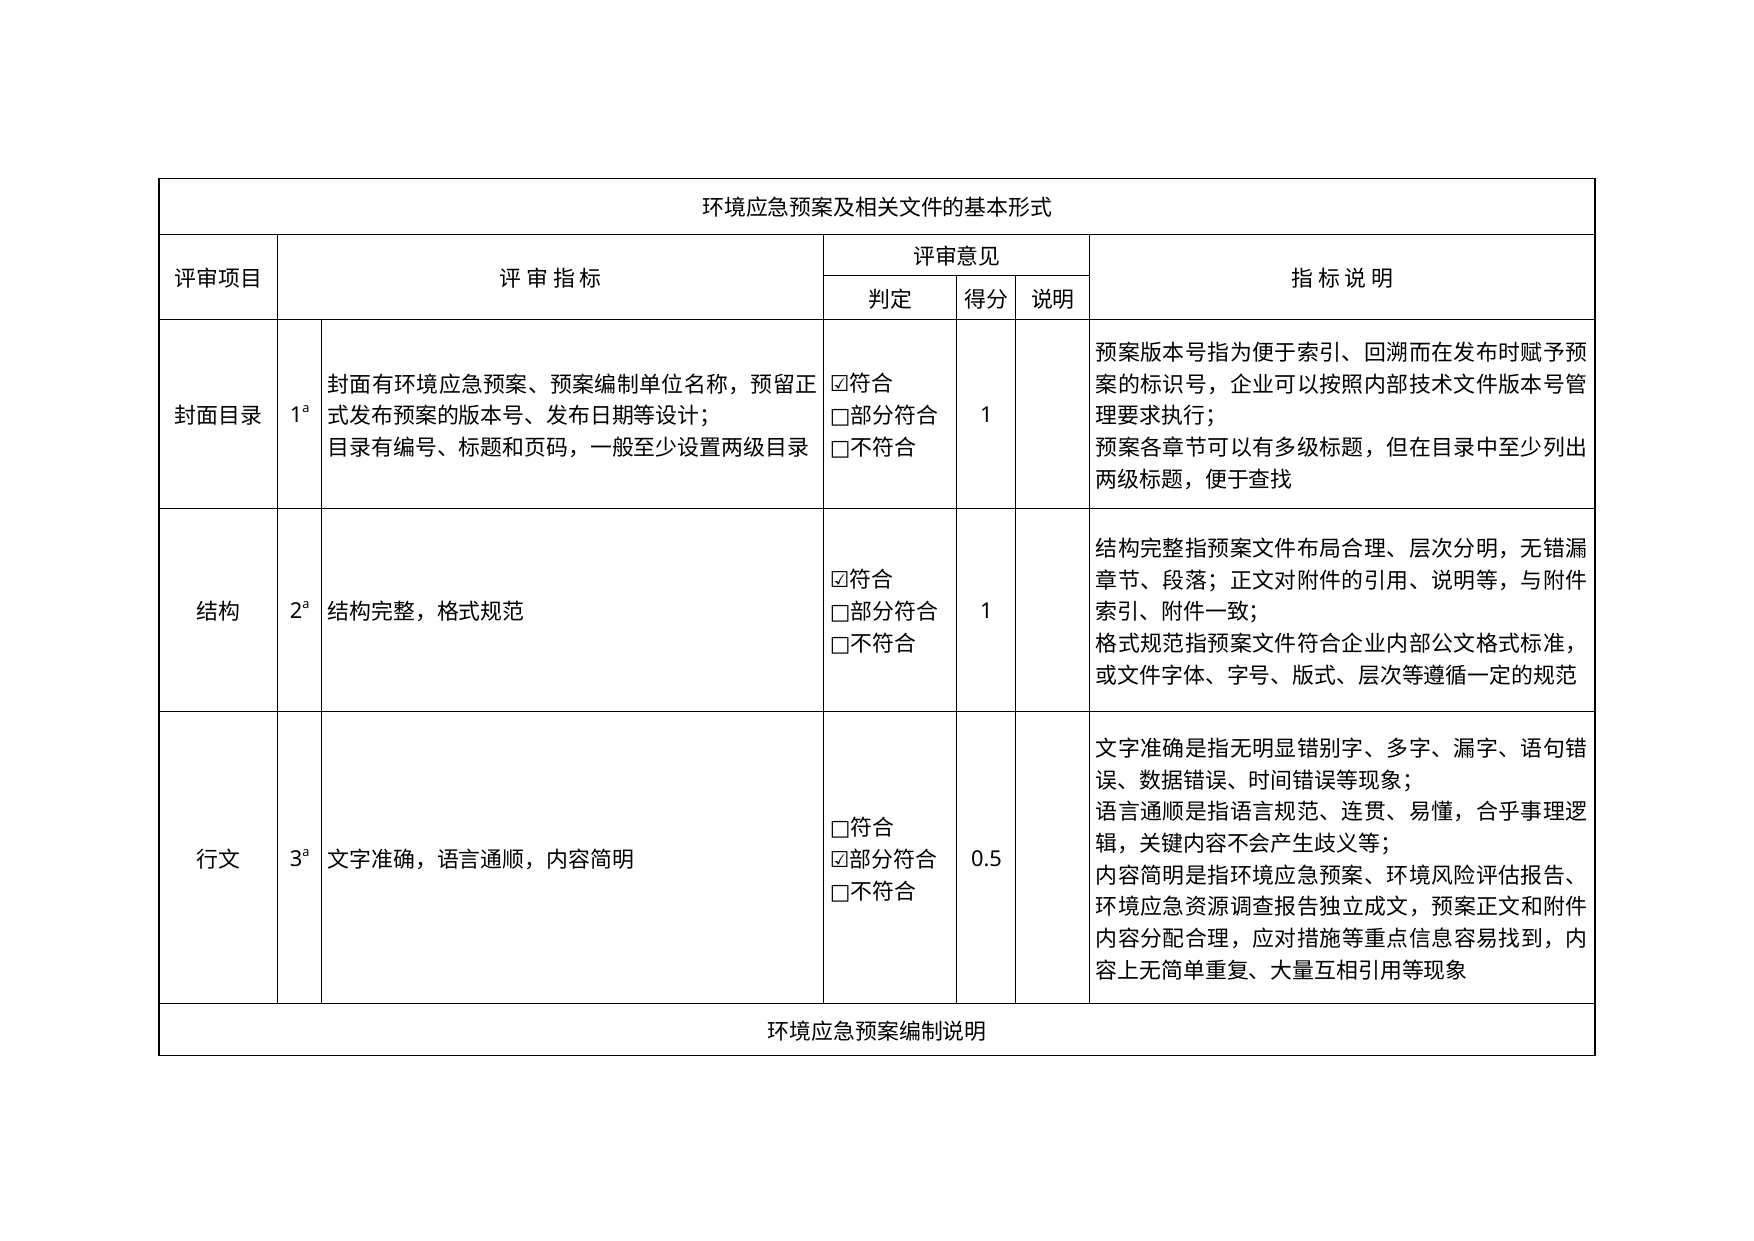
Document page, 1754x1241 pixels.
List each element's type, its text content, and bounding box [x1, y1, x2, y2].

table_cell □符合 ☑部分符合 □不符合 [824, 712, 956, 1003]
table_cell [1016, 712, 1089, 1003]
table_cell 1 [957, 509, 1015, 711]
table_cell 封面目录 [160, 320, 277, 508]
table_cell 判定 [824, 276, 956, 319]
table_cell 封面有环境应急预案、预案编制单位名称，预留正式发布预案的版本号、发布日期等设计； 目录有编号、标题和页码，一般至少设置两级目录 [322, 320, 823, 508]
table_cell 1 [957, 320, 1015, 508]
table_cell 指 标 说 明 [1090, 235, 1594, 319]
table_cell 说明 [1016, 276, 1089, 319]
table_cell 文字准确是指无明显错别字、多字、漏字、语句错误、数据错误、时间错误等现象； 语言通顺是指语言规范、连贯、易懂，合乎事理逻辑，关键内容不会产生歧义等； 内容简明是指环境应急预案、环境风险评估报告、环境应急资源调查报告独立成文，预案正文和附件内容分配合理，应对措施等重点信息容易找到，内容上无简单重复、大量互相引用等现象 [1090, 712, 1594, 1003]
table_cell [1016, 320, 1089, 508]
table_cell 0.5 [957, 712, 1015, 1003]
table_cell 环境应急预案及相关文件的基本形式 [160, 179, 1594, 233]
table_cell 2a [278, 509, 321, 711]
table_cell ☑符合 □部分符合 □不符合 [824, 509, 956, 711]
table_cell 预案版本号指为便于索引、回溯而在发布时赋予预案的标识号，企业可以按照内部技术文件版本号管理要求执行； 预案各章节可以有多级标题，但在目录中至少列出两级标题，便于查找 [1090, 320, 1594, 508]
table_cell 行文 [160, 712, 277, 1003]
table_cell 1a [278, 320, 321, 508]
table_cell [1016, 509, 1089, 711]
table_cell 结构完整指预案文件布局合理、层次分明，无错漏章节、段落；正文对附件的引用、说明等，与附件索引、附件一致； 格式规范指预案文件符合企业内部公文格式标准，或文件字体、字号、版式、层次等遵循一定的规范 [1090, 509, 1594, 711]
table_cell 评 审 指 标 [278, 235, 823, 319]
table_cell 环境应急预案编制说明 [160, 1004, 1594, 1055]
table_cell 结构完整，格式规范 [322, 509, 823, 711]
table_cell 得分 [957, 276, 1015, 319]
table_cell ☑符合 □部分符合 □不符合 [824, 320, 956, 508]
table_cell 评审项目 [160, 235, 277, 319]
table_cell 3a [278, 712, 321, 1003]
table_cell 评审意见 [824, 235, 1089, 275]
table_cell 文字准确，语言通顺，内容简明 [322, 712, 823, 1003]
table_cell 结构 [160, 509, 277, 711]
